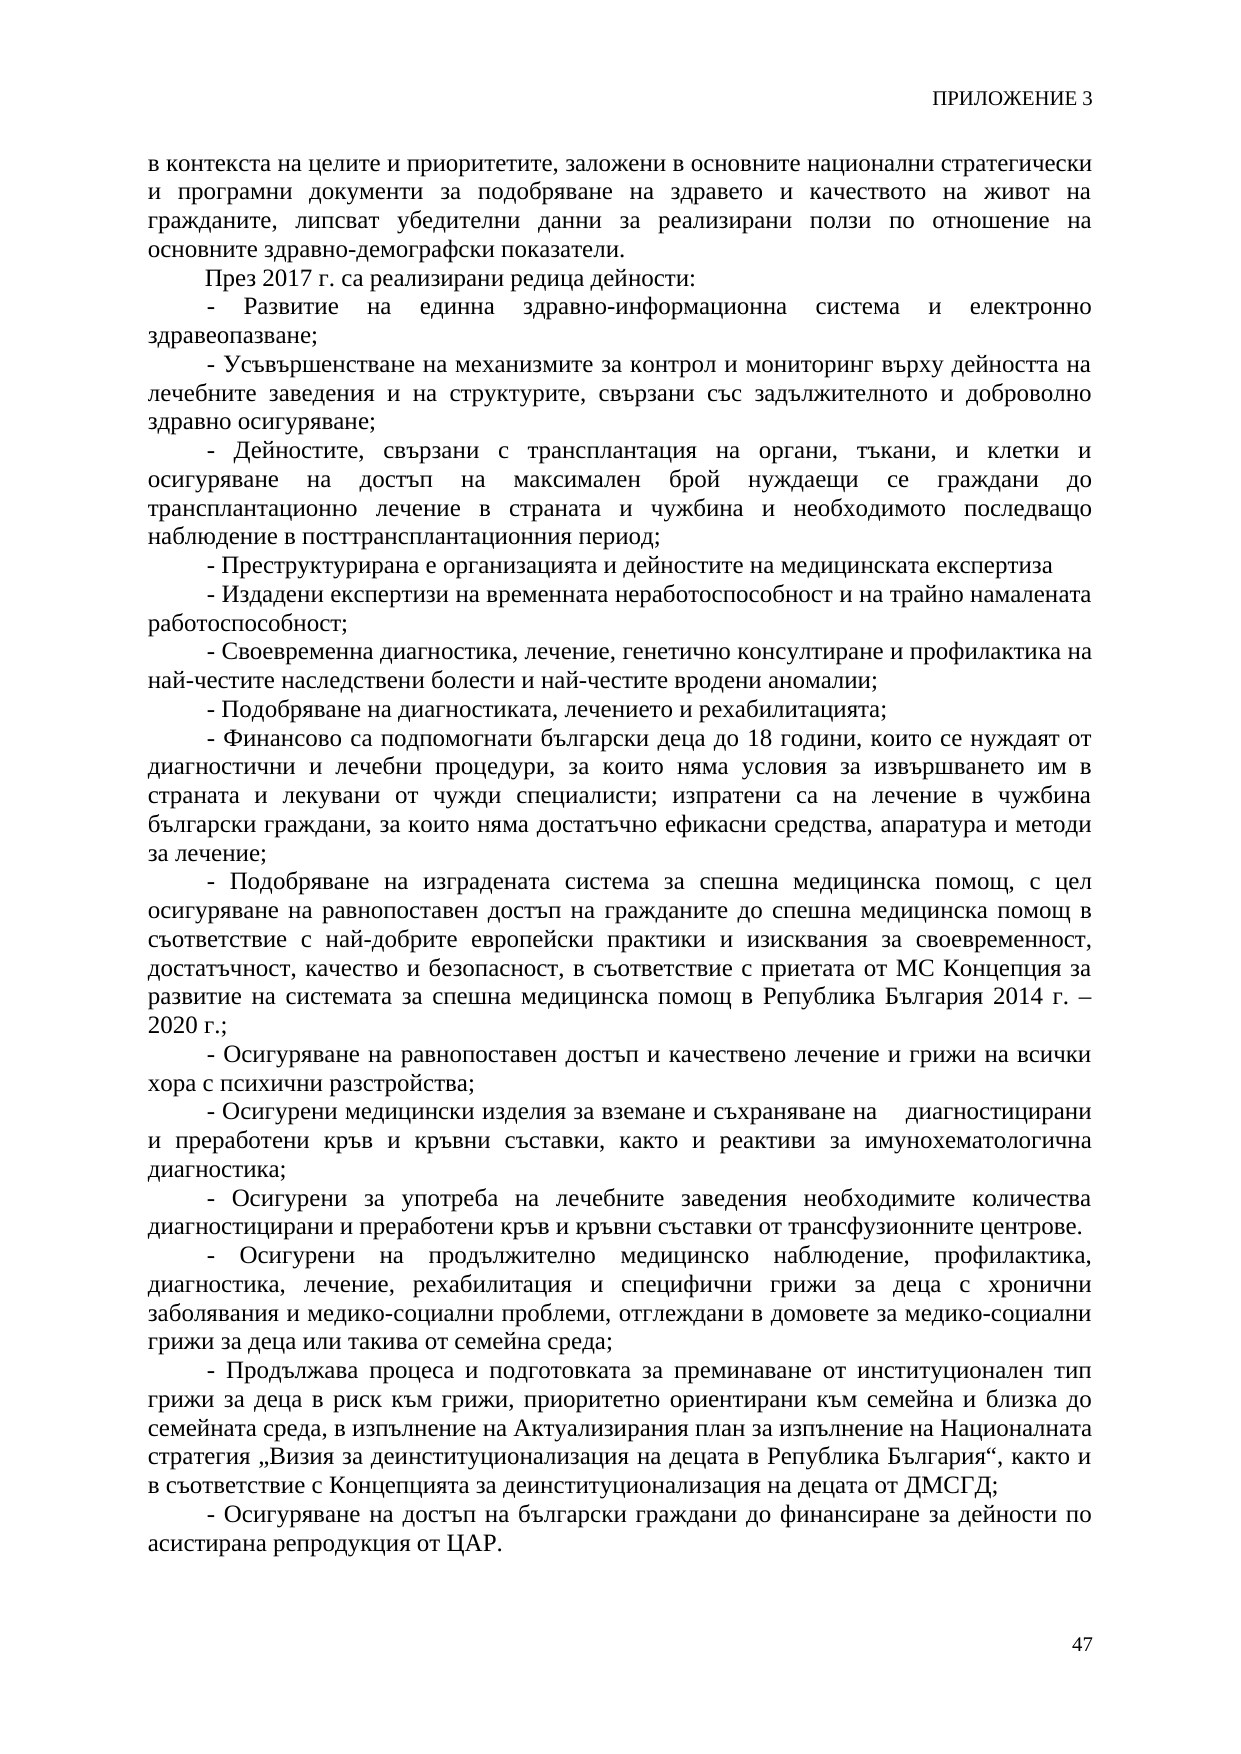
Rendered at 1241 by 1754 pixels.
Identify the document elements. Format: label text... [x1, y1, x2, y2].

text - Издадени експертизи на временната неработоспособност и на трайно намалената работоспособност; [148, 579, 1093, 636]
text - Финансово са подпомогнати български деца до 18 години, които се нуждаят от диагностични и лечебни процедури, за които няма условия за извършването им в страната и лекувани от чужди специалисти; изпратени са на лечение в чужбина български граждани, за които няма достатъчно ефикасни средства, апаратура и методи за лечение; [148, 723, 1093, 866]
text - Преструктурирана е организацията и дейностите на медицинската експертиза [148, 550, 1093, 579]
text - Усъвършенстване на механизмите за контрол и мониторинг върху дейността на лечебните заведения и на структурите, свързани със задължителното и доброволно здравно осигуряване; [148, 349, 1093, 435]
text - Дейностите, свързани с трансплантация на органи, тъкани, и клетки и осигуряване на достъп на максимален брой нуждаещи се граждани до трансплантационно лечение в страната и чужбина и необходимото последващо наблюдение в посттрансплантационния период; [148, 435, 1093, 550]
text - Осигуряване на равнопоставен достъп и качествено лечение и грижи на всички хора с психични разстройства; [148, 1039, 1093, 1096]
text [148, 148, 1093, 263]
text - Осигурени медицински изделия за вземане и съхраняване на диагностицирани и преработени кръв и кръвни съставки, както и реактиви за имунохематологична диагностика; [148, 1096, 1093, 1183]
text - Развитие на единна здравно-информационна система и електронно здравеопазване; [148, 291, 1093, 349]
text - Продължава процеса и подготовката за преминаване от институционален тип грижи за деца в риск към грижи, приоритетно ориентирани към семейна и близка до семейната среда, в изпълнение на Актуализирания план за изпълнение на Националната стратегия „Визия за деинституционализация на децата в Република България“, както и в съответствие с Концепцията за деинституционализация на децата от ДМСГД; [148, 1355, 1093, 1499]
text - Осигуряване на достъп на български граждани до финансиране за дейности по асистирана репродукция от ЦАР. [148, 1499, 1093, 1556]
text - Своевременна диагностика, лечение, генетично консултиране и профилактика на най-честите наследствени болести и най-честите вродени аномалии; [148, 636, 1093, 694]
text - Подобряване на изградената система за спешна медицинска помощ, с цел осигуряване на равнопоставен достъп на гражданите до спешна медицинска помощ в съответствие с най-добрите европейски практики и изисквания за своевременност, достатъчност, качество и безопасност, в съответствие с приетата от МС Концепция за развитие на системата за спешна медицинска помощ в Република България 2014 г. – 2020 г.; [148, 866, 1093, 1039]
text През 2017 г. са реализирани редица дейности: [148, 263, 1093, 291]
text - Осигурени на продължително медицинско наблюдение, профилактика, диагностика, лечение, рехабилитация и специфични грижи за деца с хронични заболявания и медико-социални проблеми, отглеждани в домовете за медико-социални грижи за деца или такива от семейна среда; [148, 1240, 1093, 1355]
text - Подобряване на диагностиката, лечението и рехабилитацията; [148, 694, 1093, 723]
text - Осигурени за употреба на лечебните заведения необходимите количества диагностицирани и преработени кръв и кръвни съставки от трансфузионните центрове. [148, 1183, 1093, 1240]
